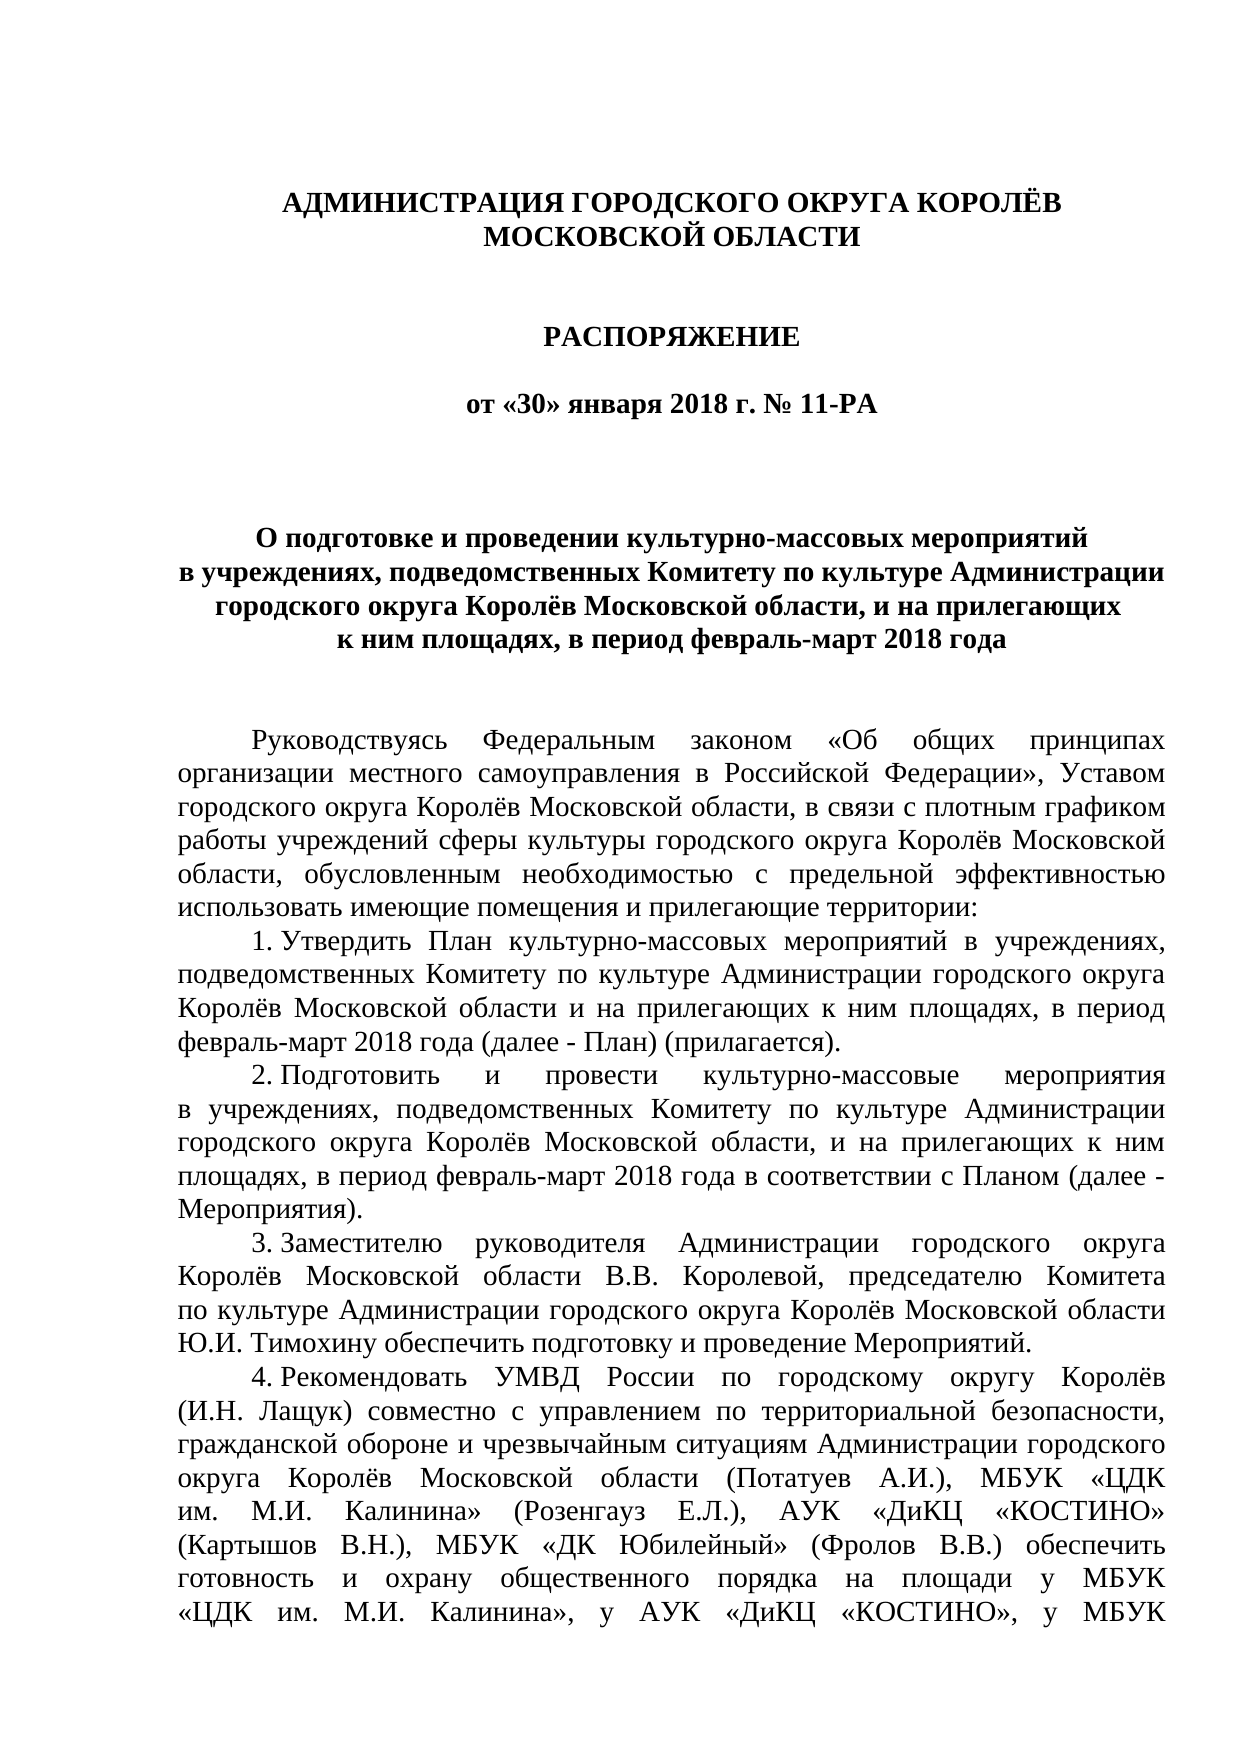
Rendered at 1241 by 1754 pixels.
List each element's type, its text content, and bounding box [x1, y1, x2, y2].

text в учреждениях, подведомственных Комитету по культуре Администрации городского округа Королёв Московской области, и на прилегающих к ним площадях, в период февраль-март 2018 года [177, 554, 1166, 655]
text от «30» января 2018 г. № 11-РА [177, 386, 1166, 420]
text МОСКОВСКОЙ ОБЛАСТИ [177, 219, 1166, 252]
text Руководствуясь Федеральным законом «Об общих принципах организации местного самоуправления в Российской Федерации», Уставом городского округа Королёв Московской области, в связи с плотным графиком работы учреждений сферы культуры городского округа Королёв Московской области, обусловленным необходимостью с предельной эффективностью использовать имеющие помещения и прилегающие территории: [177, 722, 1166, 923]
text О подготовке и проведении культурно-массовых мероприятий [177, 521, 1166, 554]
text РАСПОРЯЖЕНИЕ [177, 319, 1166, 353]
text 2. Подготовить и провести культурно-массовые мероприятия в учреждениях, подведомственных Комитету по культуре Администрации городского округа Королёв Московской области, и на прилегающих к ним площадях, в период февраль-март 2018 года в соответствии с Планом (далее - Мероприятия). [177, 1057, 1166, 1225]
text 1. Утвердить План культурно-массовых мероприятий в учреждениях, подведомственных Комитету по культуре Администрации городского округа Королёв Московской области и на прилегающих к ним площадях, в период февраль-март 2018 года (далее - План) (прилагается). [177, 923, 1166, 1057]
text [177, 1359, 1166, 1627]
text 3. Заместителю руководителя Администрации городского округа Королёв Московской области В.В. Королевой, председателю Комитета по культуре Администрации городского округа Королёв Московской области Ю.И. Тимохину обеспечить подготовку и проведение Мероприятий. [177, 1225, 1166, 1359]
text АДМИНИСТРАЦИЯ ГОРОДСКОГО ОКРУГА КОРОЛЁВ [177, 185, 1166, 219]
